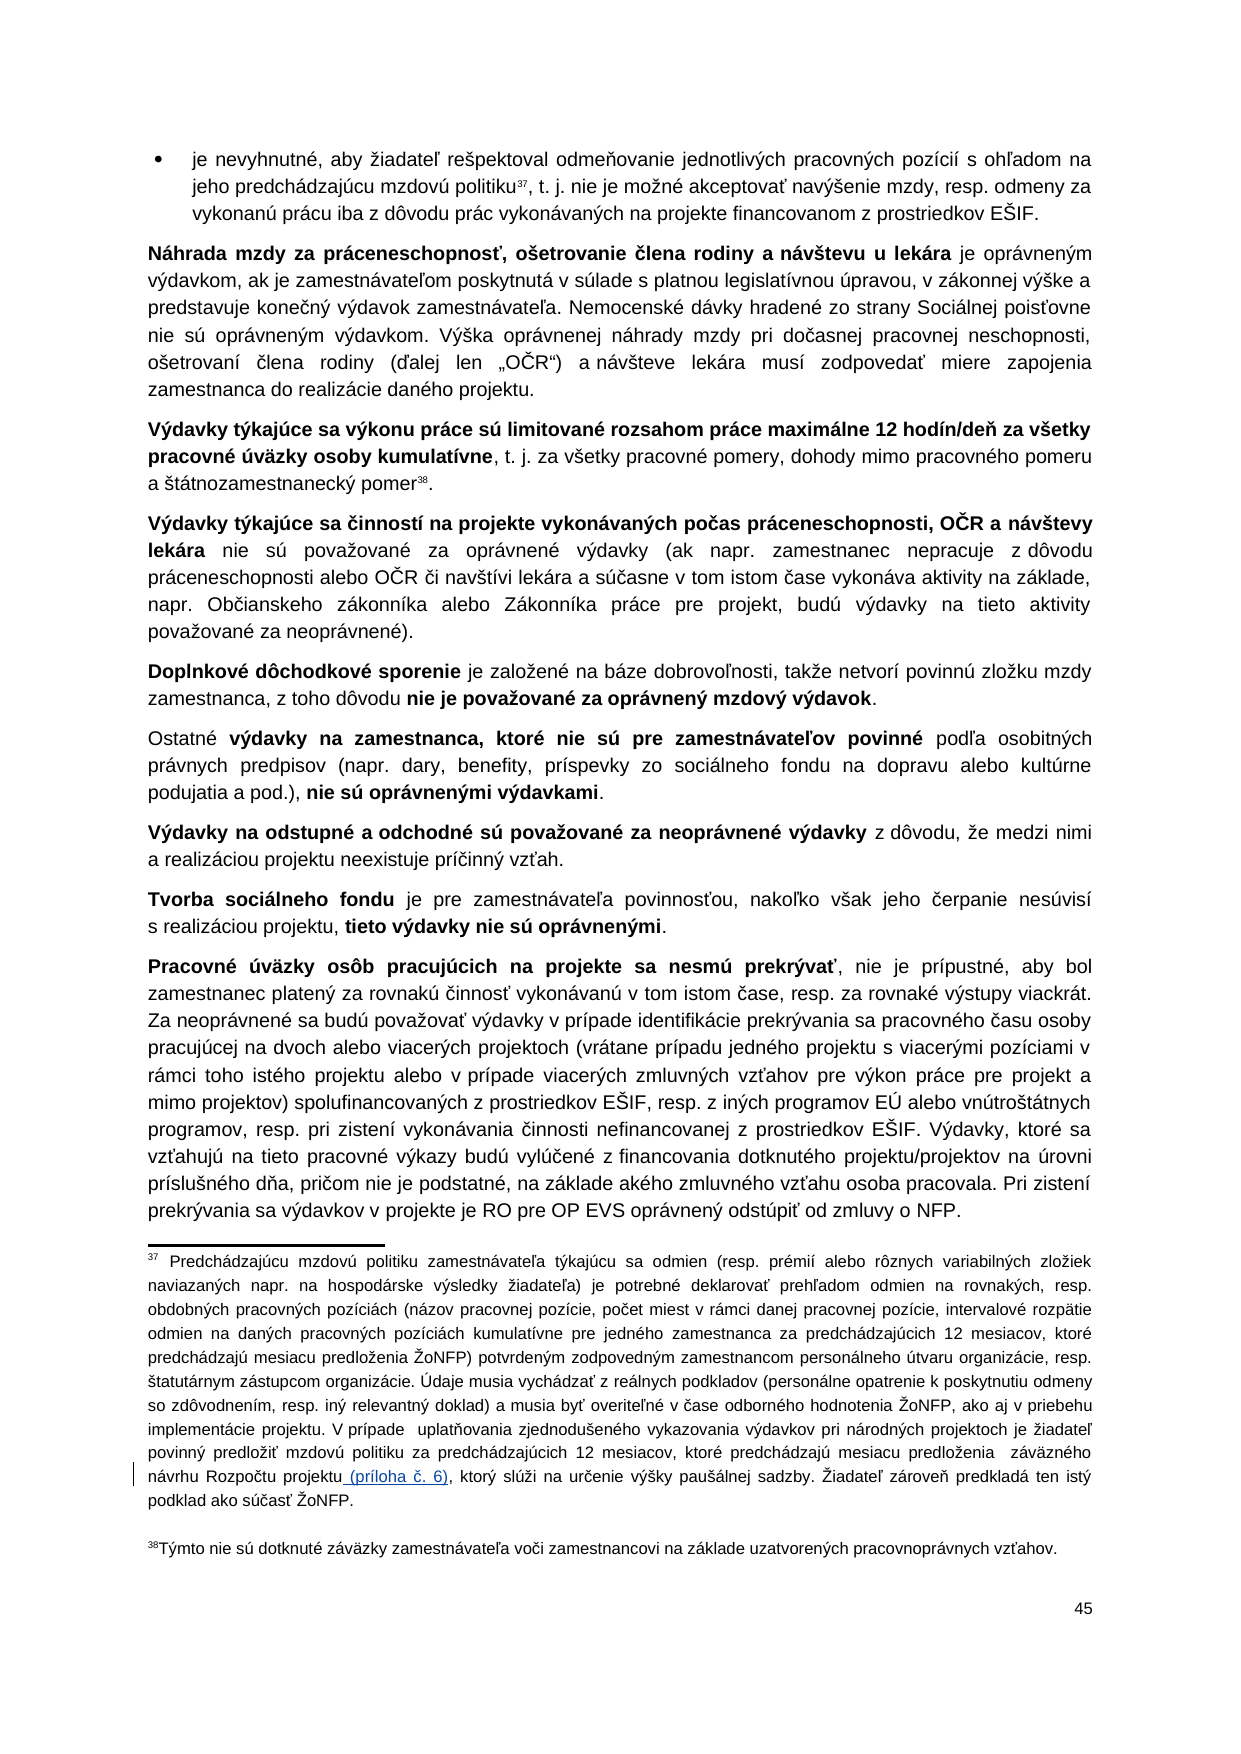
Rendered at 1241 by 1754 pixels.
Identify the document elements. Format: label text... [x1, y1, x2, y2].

text Výdavky na odstupné a odchodné sú považované za neoprávnené výdavky z dôvodu, že medzi nimi a realizáciou projektu neexistuje príčinný vzťah. [148, 821, 1092, 871]
text Výdavky týkajúce sa výkonu práce sú limitované rozsahom práce maximálne 12 hodín/deň za všetky pracovné úväzky osoby kumulatívne, t. j. za všetky pracovné pomery, dohody mimo pracovného pomeru a štátnozamestnanecký pomer. [148, 417, 1092, 494]
text Tvorba sociálneho fondu je pre zamestnávateľa povinnosťou, nakoľko však jeho čerpanie nesúvisí s realizáciou projektu, tieto výdavky nie sú oprávnenými. [148, 888, 1092, 938]
list je nevyhnutné, aby žiadateľ rešpektoval odmeňovanie jednotlivých pracovných pozícií s ohľadom na jeho predchádzajúcu mzdovú politiku, t. j. nie je možné akceptovať navýšenie mzdy, resp. odmeny za vykonanú prácu iba z dôvodu prác vykonávaných na projekte financovanom z prostriedkov EŠIF. [155, 148, 1092, 225]
text Doplnkové dôchodkové sporenie je založené na báze dobrovoľnosti, takže netvorí povinnú zložku mzdy zamestnanca, z toho dôvodu nie je považované za oprávnený mzdový výdavok. [148, 660, 1092, 710]
text Náhrada mzdy za práceneschopnosť, ošetrovanie člena rodiny a návštevu u lekára je oprávneným výdavkom, ak je zamestnávateľom poskytnutá v súlade s platnou legislatívnou úpravou, v zákonnej výške a predstavuje konečný výdavok zamestnávateľa. Nemocenské dávky hradené zo strany Sociálnej poisťovne nie sú oprávneným výdavkom. Výška oprávnenej náhrady mzdy pri dočasnej pracovnej neschopnosti, ošetrovaní člena rodiny (ďalej len „OČR“) a návšteve lekára musí zodpovedať miere zapojenia zamestnanca do realizácie daného projektu. [148, 242, 1092, 401]
text Výdavky týkajúce sa činností na projekte vykonávaných počas práceneschopnosti, OČR a návštevy lekára nie sú považované za oprávnené výdavky (ak napr. zamestnanec nepracuje z dôvodu práceneschopnosti alebo OČR či navštívi lekára a súčasne v tom istom čase vykonáva aktivity na základe, napr. Občianskeho zákonníka alebo Zákonníka práce pre projekt, budú výdavky na tieto aktivity považované za neoprávnené). [148, 512, 1092, 643]
text Pracovné úväzky osôb pracujúcich na projekte sa nesmú prekrývať, nie je prípustné, aby bol zamestnanec platený za rovnakú činnosť vykonávanú v tom istom čase, resp. za rovnaké výstupy viackrát. Za neoprávnené sa budú považovať výdavky v prípade identifikácie prekrývania sa pracovného času osoby pracujúcej na dvoch alebo viacerých projektoch (vrátane prípadu jedného projektu s viacerými pozíciami v rámci toho istého projektu alebo v prípade viacerých zmluvných vzťahov pre výkon práce pre projekt a mimo projektov) spolufinancovaných z prostriedkov EŠIF, resp. z iných programov EÚ alebo vnútroštátnych programov, resp. pri zistení vykonávania činnosti nefinancovanej z prostriedkov EŠIF. Výdavky, ktoré sa vzťahujú na tieto pracovné výkazy budú vylúčené z financovania dotknutého projektu/projektov na úrovni príslušného dňa, pričom nie je podstatné, na základe akého zmluvného vzťahu osoba pracovala. Pri zistení prekrývania sa výdavkov v projekte je RO pre OP EVS oprávnený odstúpiť od zmluvy o NFP. [148, 955, 1092, 1222]
text Ostatné výdavky na zamestnanca, ktoré nie sú pre zamestnávateľov povinné podľa osobitných právnych predpisov (napr. dary, benefity, príspevky zo sociálneho fondu na dopravu alebo kultúrne podujatia a pod.), nie sú oprávnenými výdavkami. [148, 727, 1092, 804]
